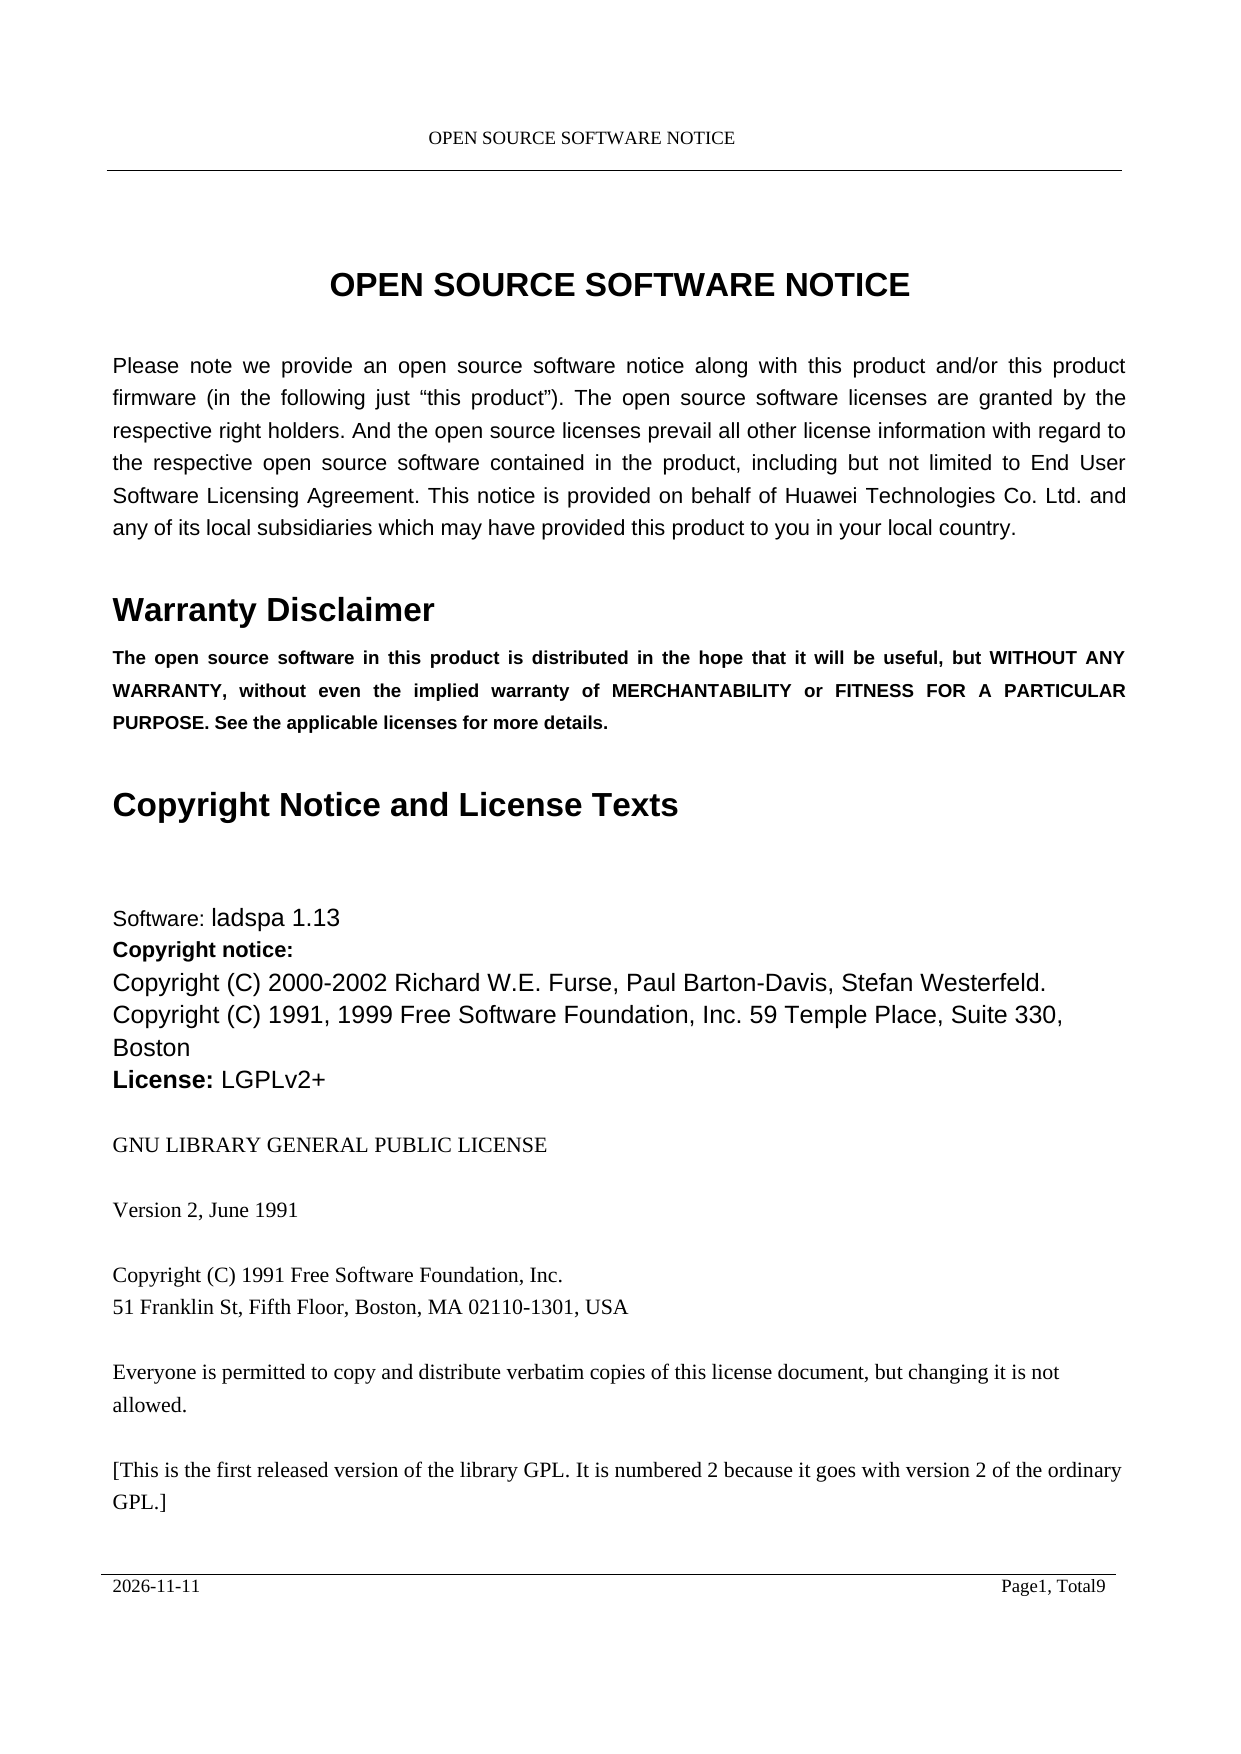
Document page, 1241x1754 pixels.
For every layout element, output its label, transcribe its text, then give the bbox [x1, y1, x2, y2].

text Copyright Notice and License Texts [112, 771, 1128, 836]
text OPEN SOURCE SOFTWARE NOTICE [112, 251, 1128, 316]
text Copyright (C) 2000-2002 Richard W.E. Furse, Paul Barton-Davis, Stefan Westerfeld. [112, 966, 1128, 998]
text Copyright notice: [112, 933, 1128, 966]
text Software: ladspa 1.13 [112, 901, 1128, 933]
text Copyright (C) 1991, 1999 Free Software Foundation, Inc. 59 Temple Place, Suite 330, Boston [112, 998, 1128, 1063]
text The open source software in this product is distributed in the hope that it will be useful, but WITHOUT ANY WARRANTY, without even the implied warranty of MERCHANTABILITY or FITNESS FOR A PARTICULAR PURPOSE. See the applicable licenses for more details. [112, 641, 1128, 739]
text Warranty Disclaimer [112, 576, 1128, 641]
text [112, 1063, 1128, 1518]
text Please note we provide an open source software notice along with this product and/or this product firmware (in the following just “this product”). The open source software licenses are granted by the respective right holders. And the open source licenses prevail all other license information with regard to the respective open source software contained in the product, including but not limited to End User Software Licensing Agreement. This notice is provided on behalf of Huawei Technologies Co. Ltd. and any of its local subsidiaries which may have provided this product to you in your local country. [112, 349, 1128, 544]
